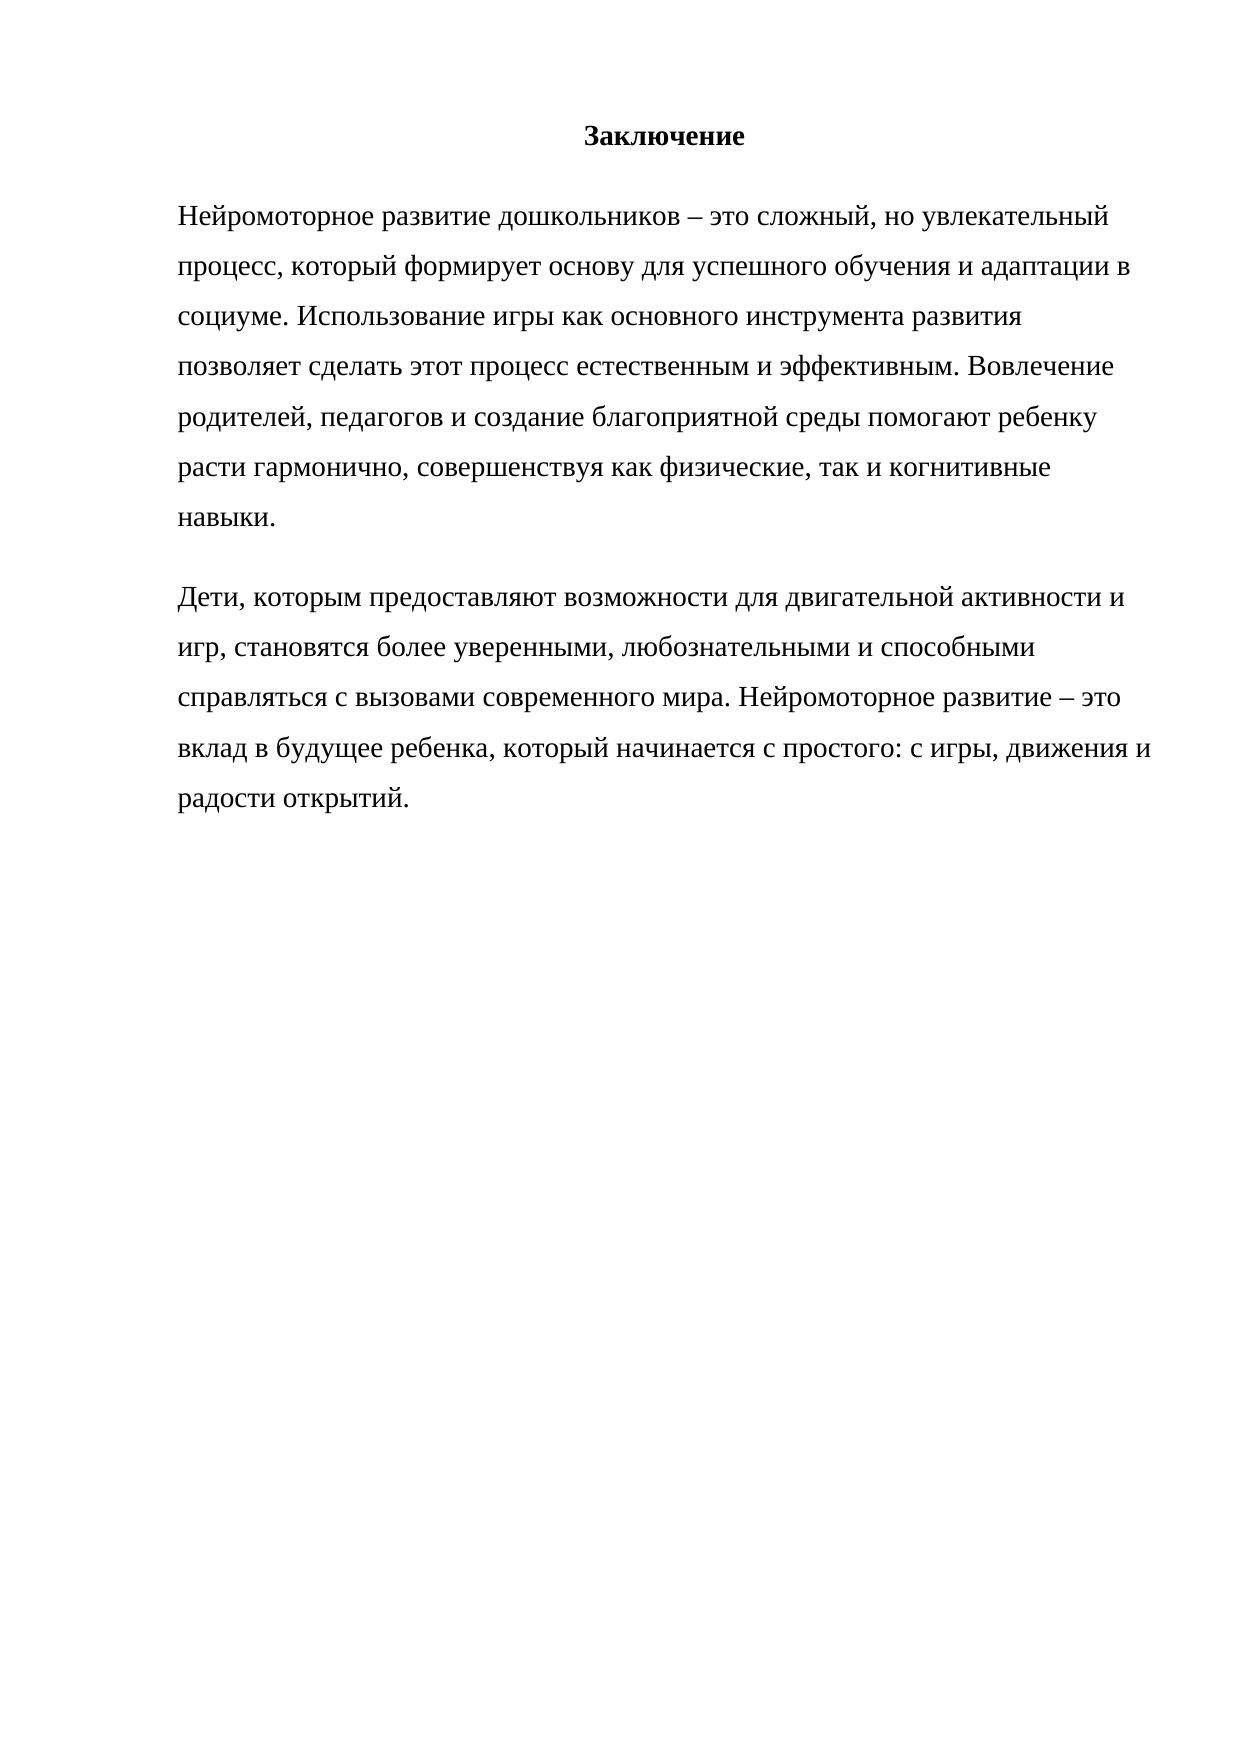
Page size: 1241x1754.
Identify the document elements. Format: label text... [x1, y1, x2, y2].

text Дети, которым предоставляют возможности для двигательной активности и игр, становятся более уверенными, любознательными и способными справляться с вызовами современного мира. Нейромоторное развитие – это вклад в будущее ребенка, который начинается с простого: с игры, движения и радости открытий. [177, 579, 1152, 814]
text Заключение [177, 118, 1152, 152]
text Нейромоторное развитие дошкольников – это сложный, но увлекательный процесс, который формирует основу для успешного обучения и адаптации в социуме. Использование игры как основного инструмента развития позволяет сделать этот процесс естественным и эффективным. Вовлечение родителей, педагогов и создание благоприятной среды помогают ребенку расти гармонично, совершенствуя как физические, так и когнитивные навыки. [177, 198, 1152, 533]
